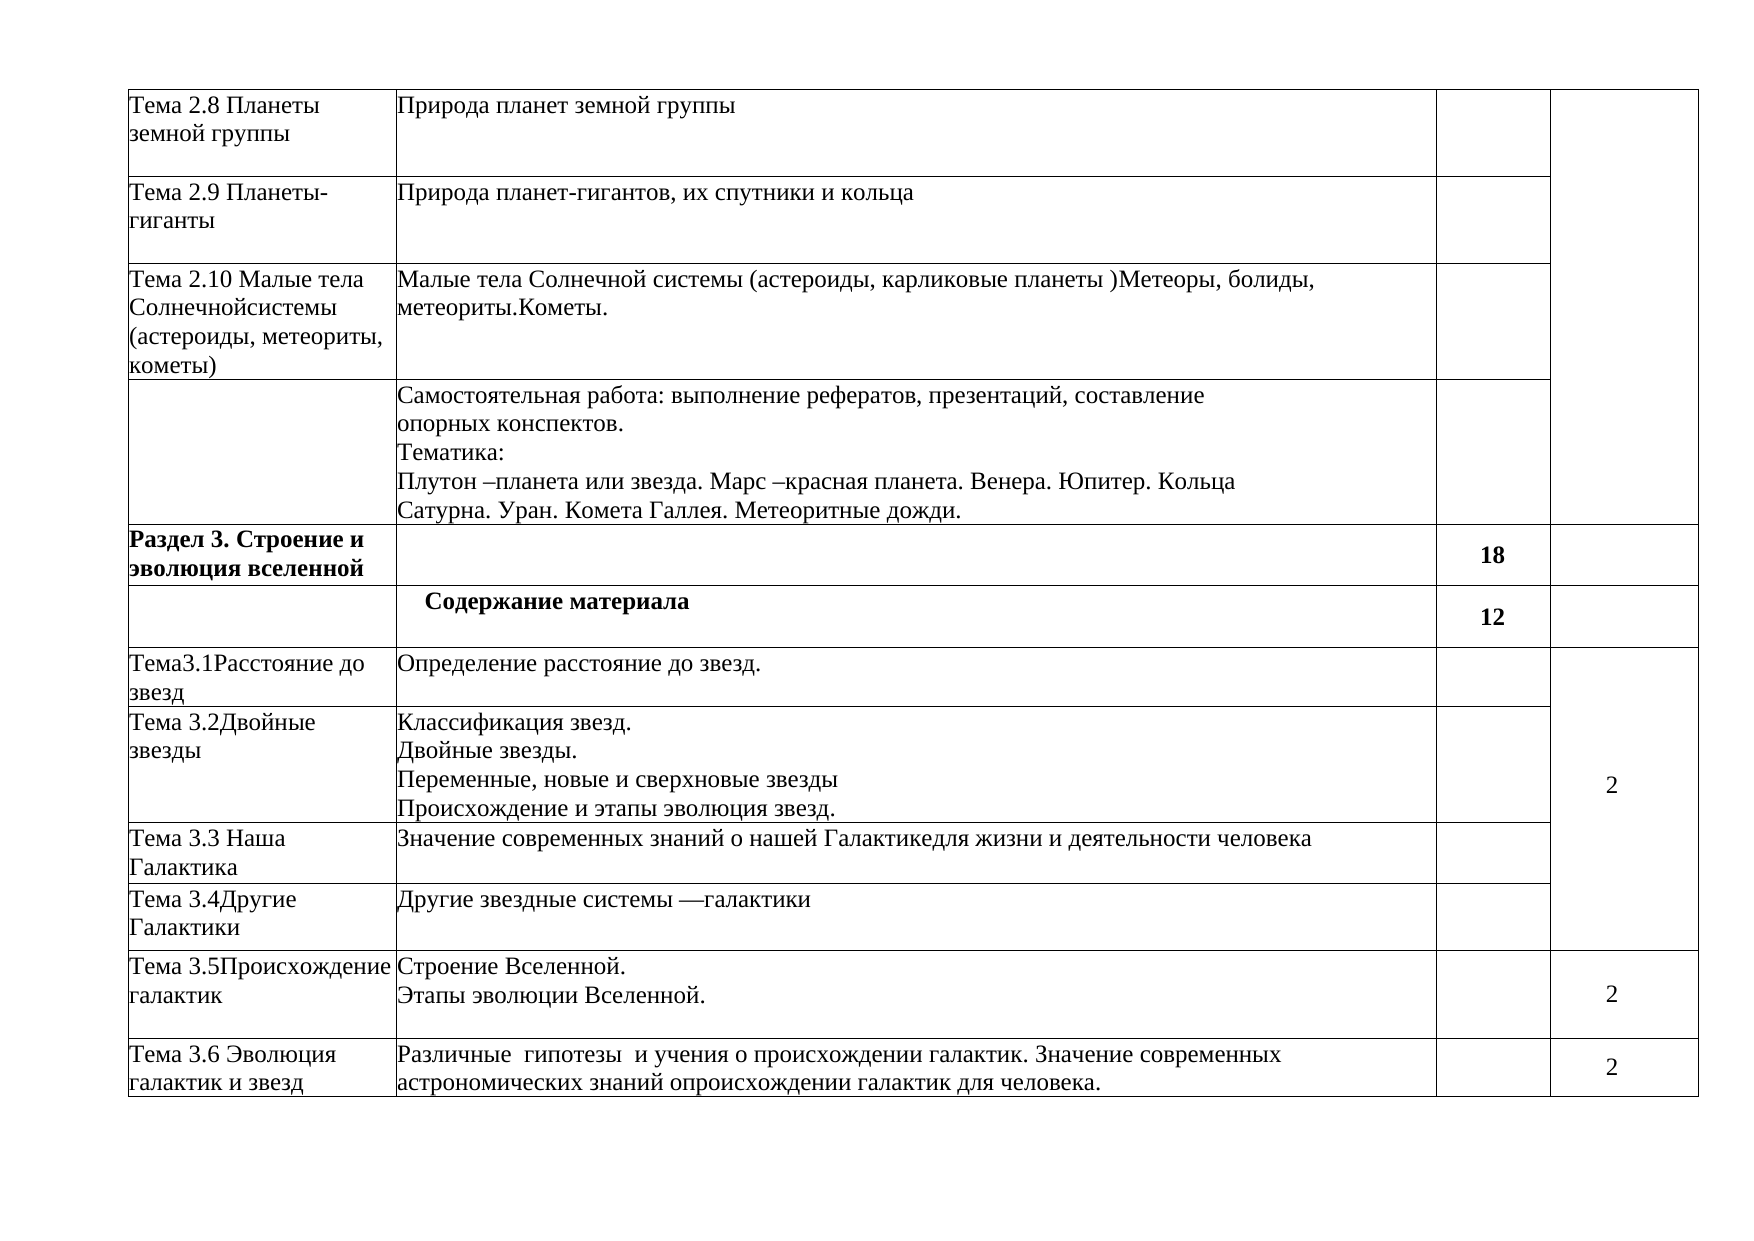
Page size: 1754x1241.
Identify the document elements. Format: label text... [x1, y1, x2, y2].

table_cell Тема 3.3 Наша Галактика [129, 823, 396, 883]
table_cell 2 [1551, 648, 1698, 950]
table_cell Природа планет-гигантов, их спутники и кольца [397, 177, 1436, 263]
table_cell Строение Вселенной. Этапы эволюции Вселенной. [397, 951, 1436, 1038]
table_cell Тема 3.6 Эволюция галактик и звезд [129, 1039, 396, 1096]
table_cell [1437, 884, 1550, 950]
table_cell Тема 2.9 Планеты-гиганты [129, 177, 396, 263]
table_cell 12 [1437, 586, 1550, 647]
table_cell 2 [1551, 1039, 1698, 1096]
table_cell 18 [1437, 525, 1550, 585]
table_cell 2 [1551, 90, 1698, 523]
table_cell [1437, 380, 1550, 523]
table_cell Различные гипотезы и учения о происхождении галактик. Значение современных астрономических знаний опроисхождении галактик для человека. [397, 1039, 1436, 1096]
table_cell Содержание материала [397, 586, 1436, 647]
table_cell Значение современных знаний о нашей Галактикедля жизни и деятельности человека [397, 823, 1436, 883]
table_cell Тема 3.4Другие Галактики [129, 884, 396, 950]
table_cell [1437, 648, 1550, 706]
table_cell [1437, 1039, 1550, 1096]
table_cell [1437, 90, 1550, 176]
table_cell Классификация звезд. Двойные звезды. Переменные, новые и сверхновые звезды Происхождение и этапы эволюция звезд. [397, 707, 1436, 822]
table_cell [129, 380, 396, 523]
table_cell Определение расстояние до звезд. [397, 648, 1436, 706]
table_cell [1437, 264, 1550, 379]
table_cell Природа планет земной группы [397, 90, 1436, 176]
table_cell Тема 2.8 Планеты земной группы [129, 90, 396, 176]
table_cell [1437, 177, 1550, 263]
table_cell [1551, 586, 1698, 647]
table_cell Раздел 3. Строение и эволюция вселенной [129, 525, 396, 585]
table_cell 2 [1551, 951, 1698, 1038]
table_cell [129, 586, 396, 647]
table_cell [1551, 525, 1698, 585]
table_cell [1437, 951, 1550, 1038]
table_cell Самостоятельная работа: выполнение рефератов, презентаций, составление опорных конспектов. Тематика: Плутон –планета или звезда. Марс –красная планета. Венера. Юпитер. Кольца Сатурна. Уран. Комета Галлея. Метеоритные дожди. [397, 380, 1436, 523]
table_cell Тема 3.2Двойные звезды [129, 707, 396, 822]
table_cell Другие звездные системы —галактики [397, 884, 1436, 950]
table_cell Тема 3.5Происхождение галактик [129, 951, 396, 1038]
table_cell Малые тела Солнечной системы (астероиды, карликовые планеты )Метеоры, болиды, метеориты.Кометы. [397, 264, 1436, 379]
table_cell [397, 525, 1436, 585]
table_cell Тема 2.10 Малые тела Солнечнойсистемы (астероиды, метеориты, кометы) [129, 264, 396, 379]
table_cell [1437, 707, 1550, 822]
table_cell [1437, 823, 1550, 883]
table_cell Тема3.1Расстояние до звезд [129, 648, 396, 706]
